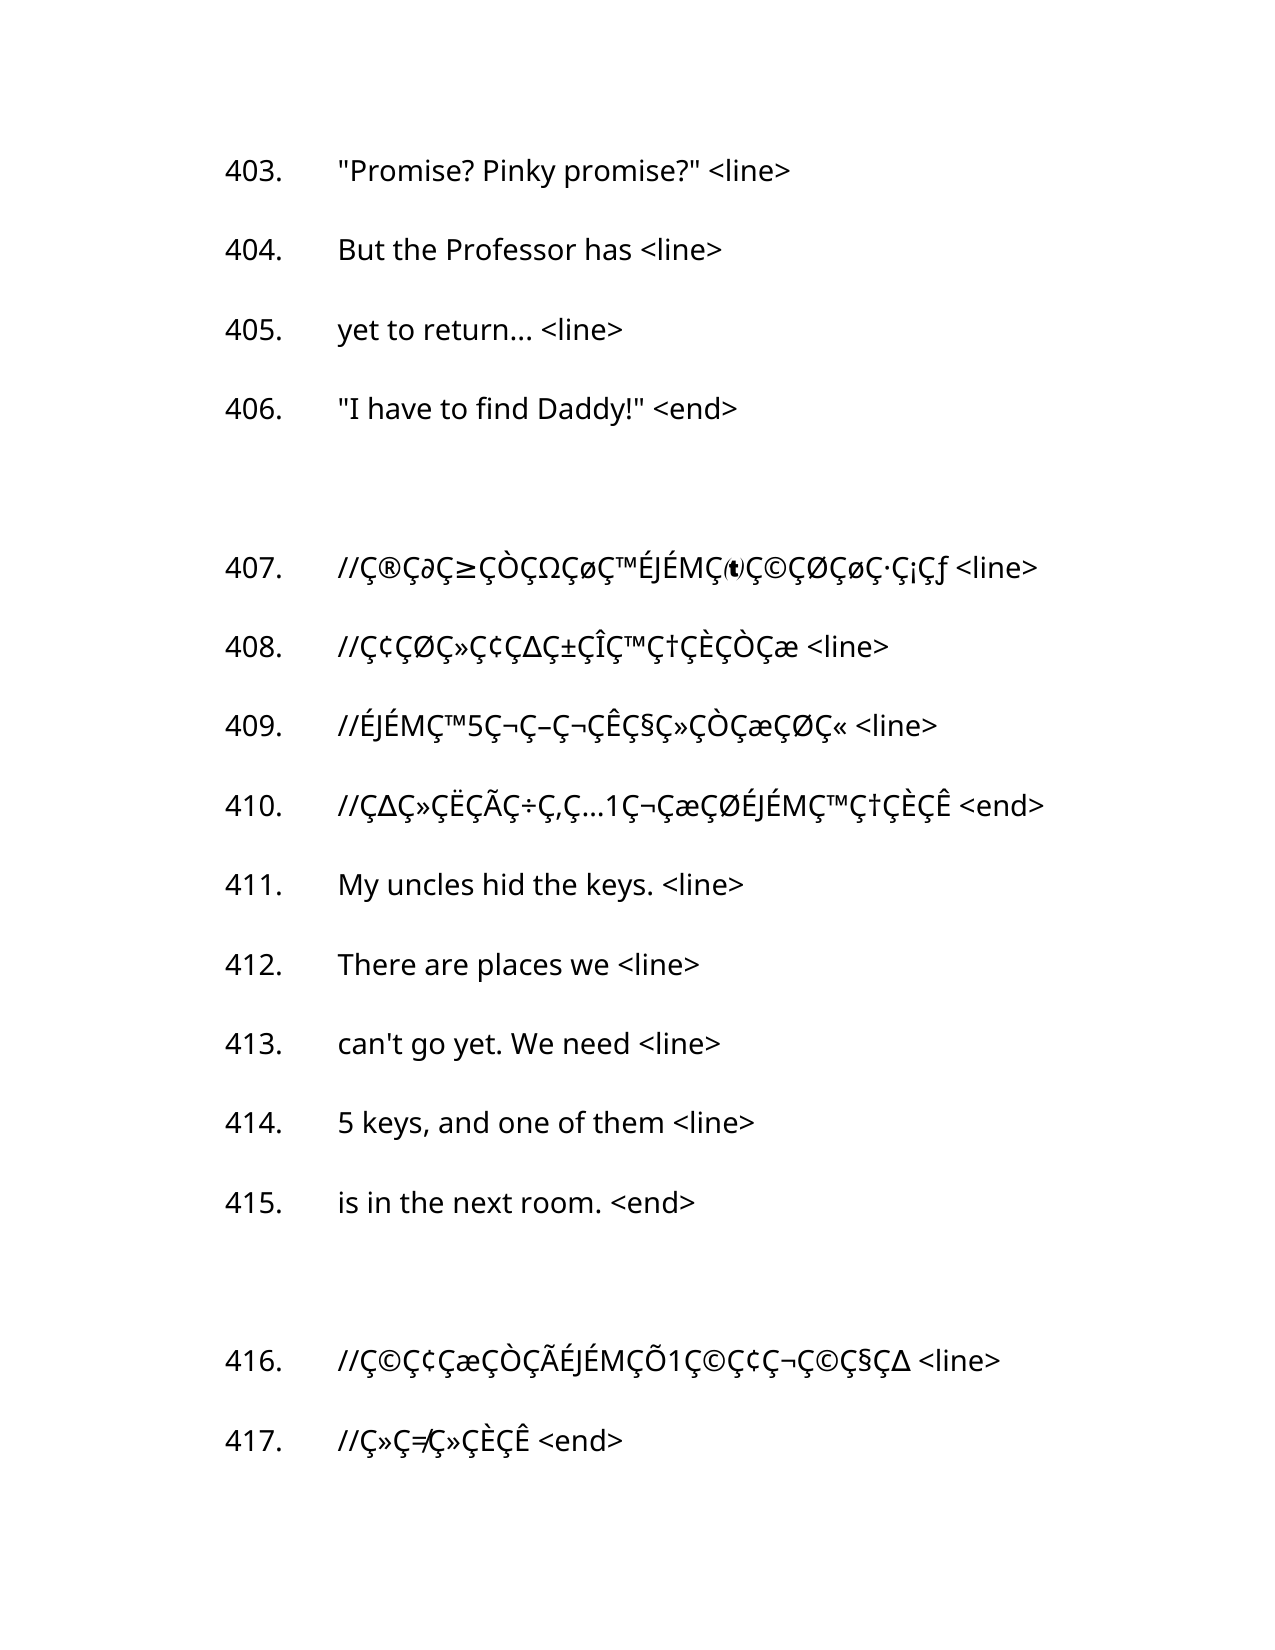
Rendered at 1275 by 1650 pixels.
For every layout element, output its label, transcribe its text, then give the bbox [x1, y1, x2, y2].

list //Ç¢ÇØÇ»Ç¢Ç∆Ç±ÇÎÇ™Ç†ÇÈÇÒÇæ <line> [225, 626, 1087, 666]
list //Ç∆Ç»ÇËÇÃÇ÷Ç‚Ç…1Ç¬ÇæÇØÉJÉMÇ™Ç†ÇÈÇÊ <end> [225, 785, 1087, 825]
list //ÉJÉMÇ™5Ç¬Ç–Ç¬ÇÊÇ§Ç»ÇÒÇæÇØÇ« <line> [225, 706, 1087, 745]
list "I have to find Daddy!" <end> [225, 388, 1087, 428]
list "Promise? Pinky promise?" <line> [225, 150, 1087, 190]
list 5 keys, and one of them <line> [225, 1102, 1087, 1142]
list //Ç®Ç∂Ç≥ÇÒÇΩÇøÇ™ÉJÉMÇÇ©ÇØÇøÇ·Ç¡Çƒ <line> [225, 547, 1087, 587]
list //Ç»Ç≠Ç»ÇÈÇÊ <end> [225, 1420, 1087, 1460]
list My uncles hid the keys. <line> [225, 864, 1087, 904]
list There are places we <line> [225, 944, 1087, 983]
list //Ç©Ç¢ÇæÇÒÇÃÉJÉMÇÕ1Ç©Ç¢Ç¬Ç©Ç§Ç∆ <line> [225, 1341, 1087, 1380]
list yet to return... <line> [225, 309, 1087, 348]
list But the Professor has <line> [225, 229, 1087, 269]
list can't go yet. We need <line> [225, 1023, 1087, 1063]
list is in the next room. <end> [225, 1182, 1087, 1222]
